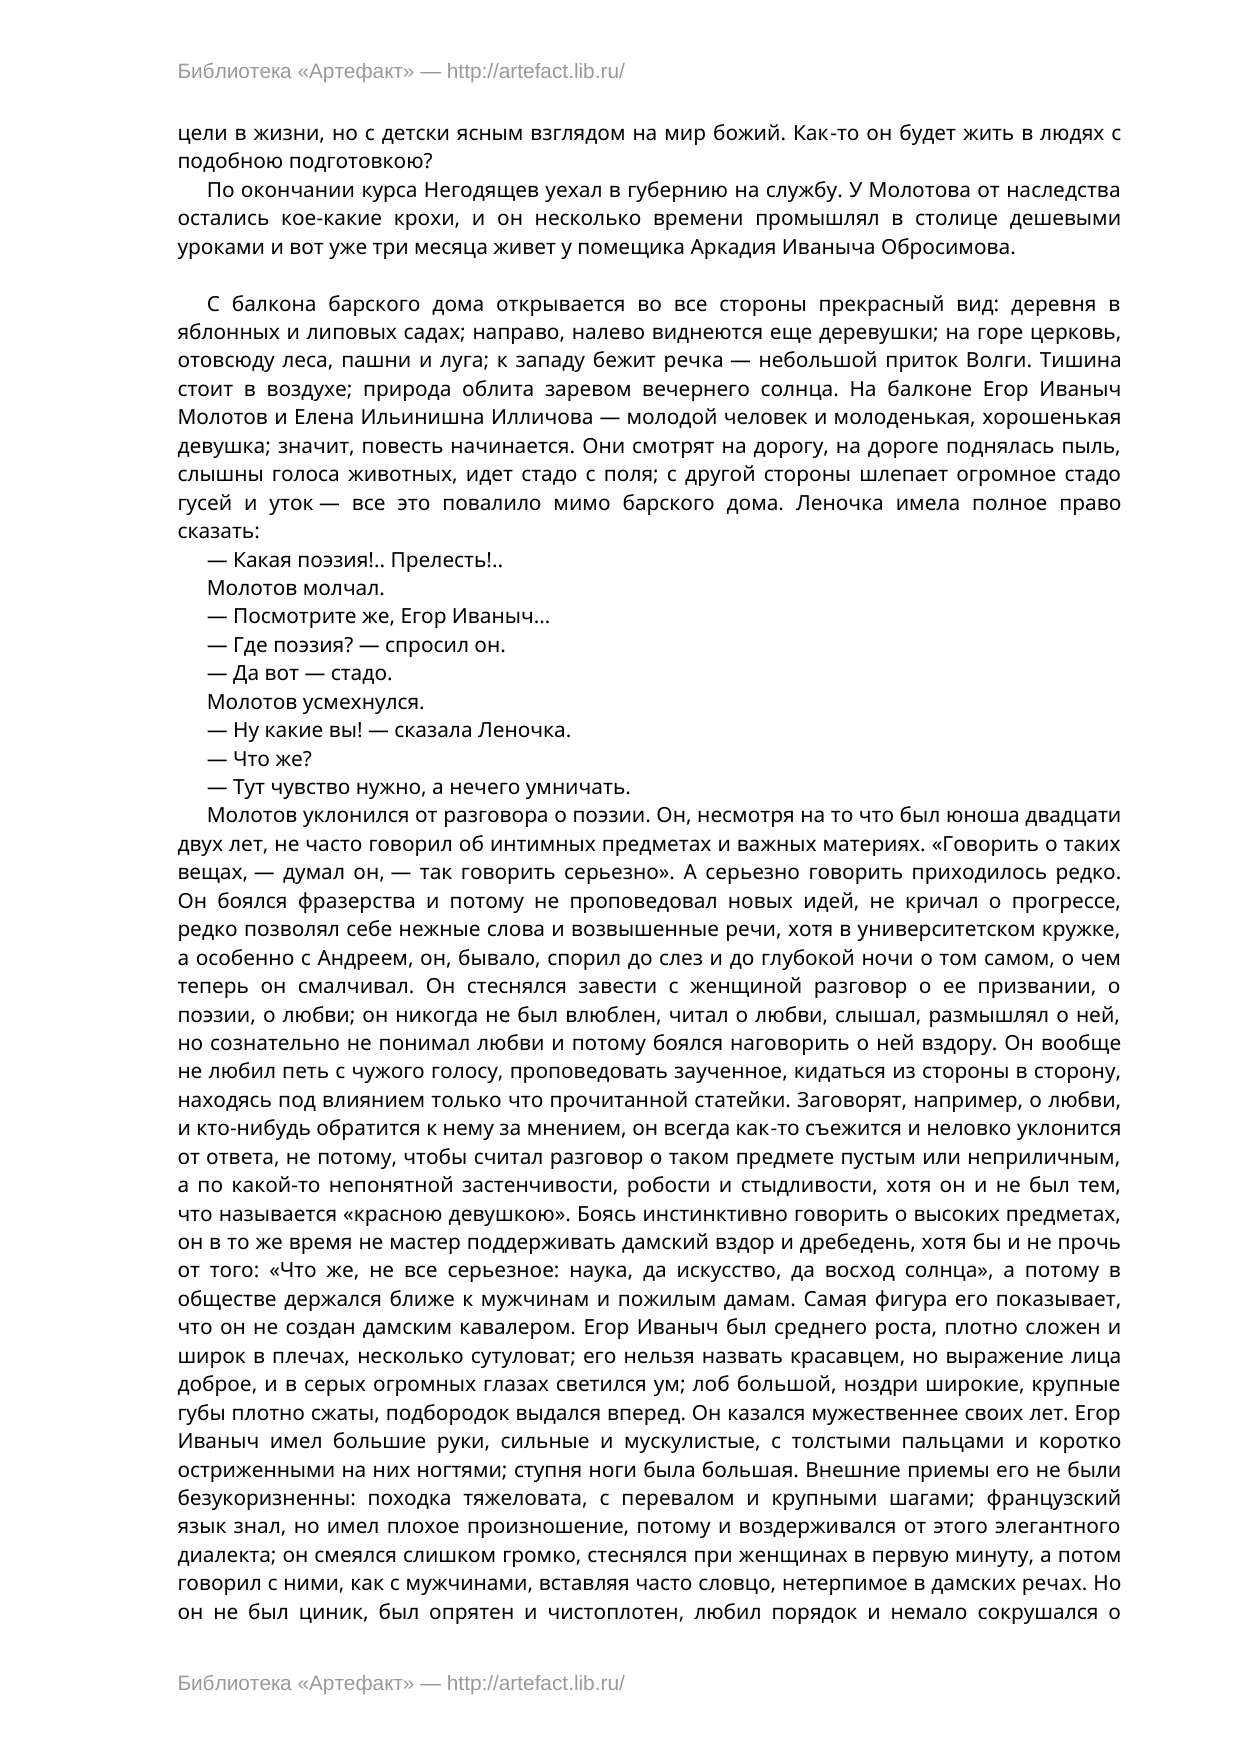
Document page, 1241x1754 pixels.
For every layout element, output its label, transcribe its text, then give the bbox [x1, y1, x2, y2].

text — Что же? [177, 744, 1122, 772]
text Молотов молчал. [177, 573, 1122, 602]
text — Посмотрите же, Егор Иваныч… [177, 602, 1122, 630]
text — Ну какие вы! — сказала Леночка. [177, 715, 1122, 744]
text — Да вот — стадо. [177, 658, 1122, 687]
text По окончании курса Негодящев уехал в губернию на службу. У Молотова от наследства остались кое-какие крохи, и он несколько времени промышлял в столице дешевыми уроками и вот уже три месяца живет у помещика Аркадия Иваныча Обросимова. [177, 175, 1122, 260]
text С балкона барского дома открывается во все стороны прекрасный вид: деревня в яблонных и липовых садах; направо, налево виднеются еще деревушки; на горе церковь, отовсюду леса, пашни и луга; к западу бежит речка — небольшой приток Волги. Тишина стоит в воздухе; природа облита заревом вечернего солнца. На балконе Егор Иваныч Молотов и Елена Ильинишна Илличова — молодой человек и молоденькая, хорошенькая девушка; значит, повесть начинается. Они смотрят на дорогу, на дороге поднялась пыль, слышны голоса животных, идет стадо с поля; с другой стороны шлепает огромное стадо гусей и уток — все это повалило мимо барского дома. Леночка имела полное право сказать: [177, 289, 1122, 545]
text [177, 801, 1122, 1625]
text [177, 118, 1122, 175]
text — Где поэзия? — спросил он. [177, 630, 1122, 658]
text Молотов усмехнулся. [177, 687, 1122, 715]
text — Какая поэзия!.. Прелесть!.. [177, 545, 1122, 573]
text — Тут чувство нужно, а нечего умничать. [177, 772, 1122, 801]
